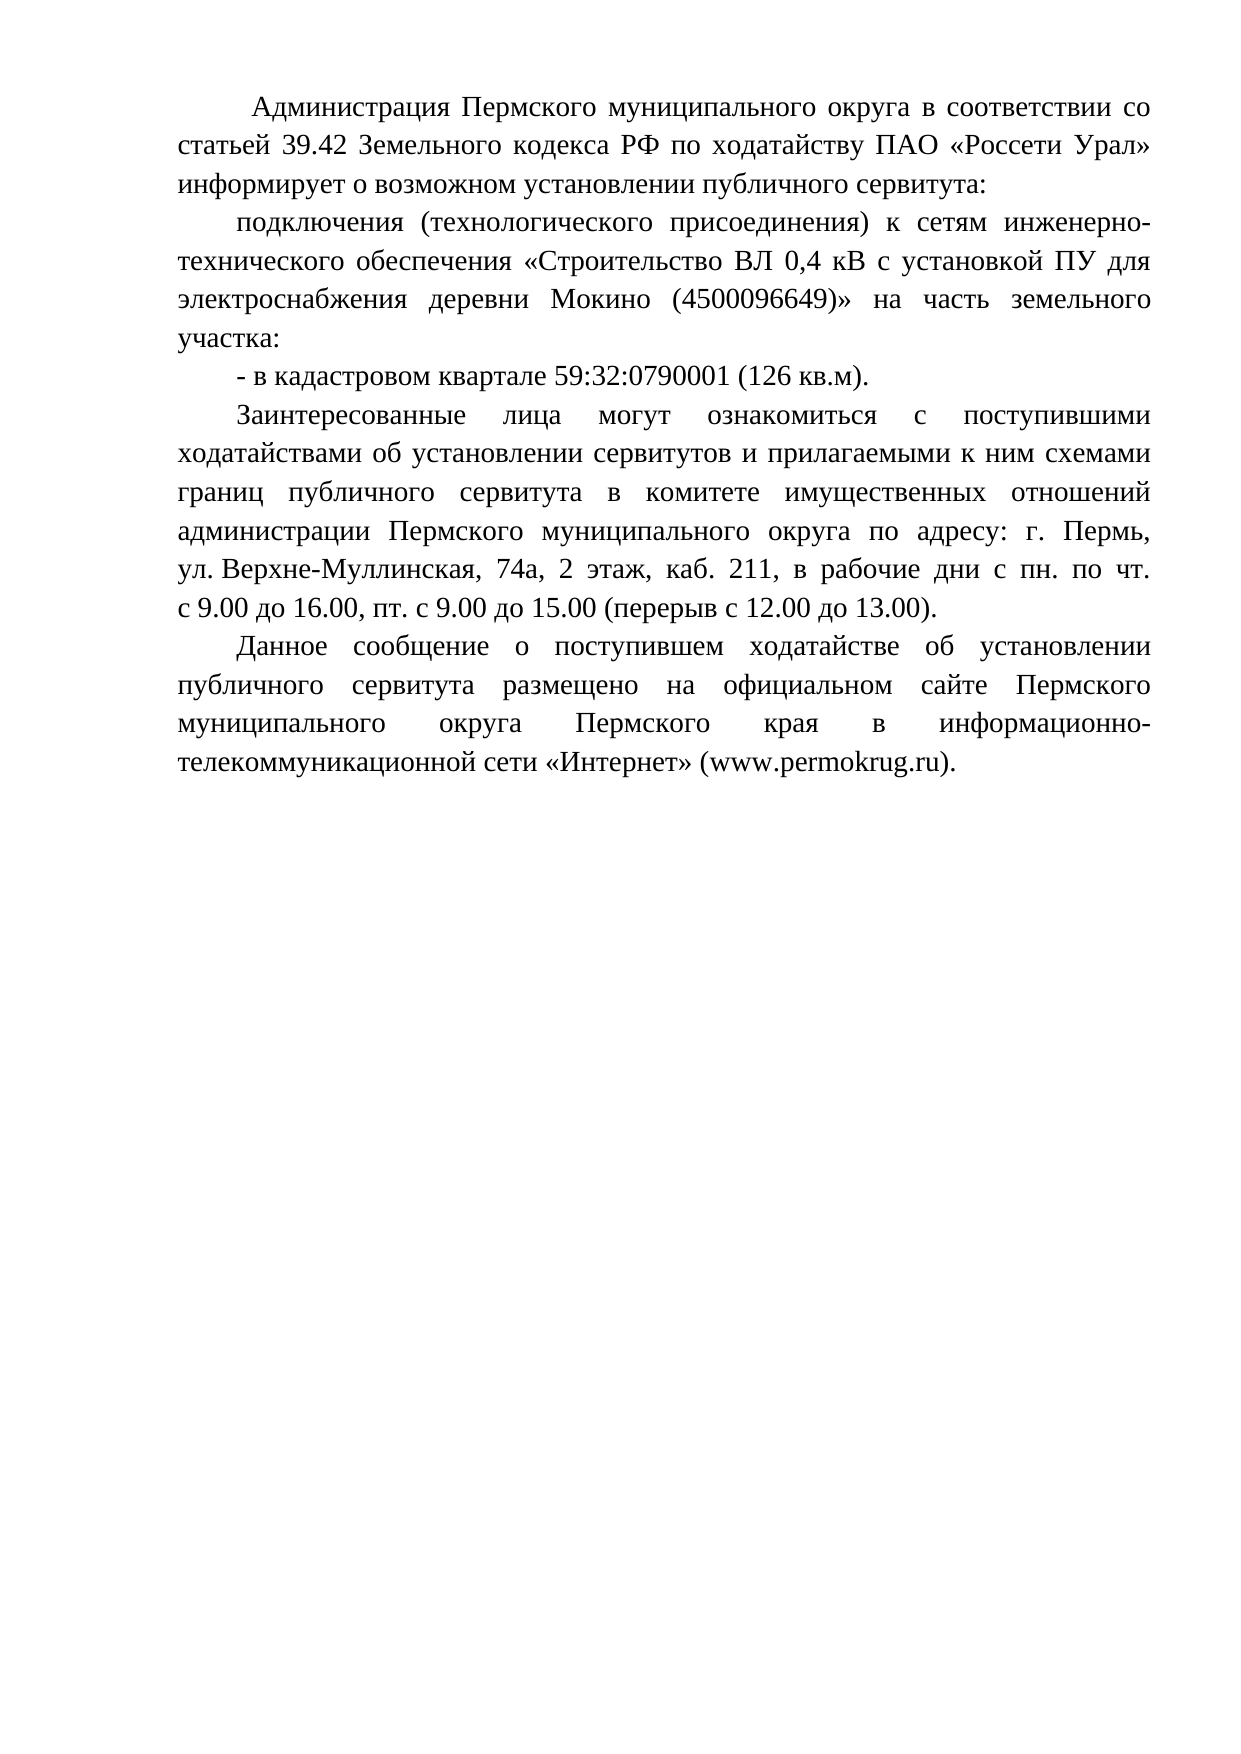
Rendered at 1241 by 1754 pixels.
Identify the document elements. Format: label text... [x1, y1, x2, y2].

text Администрация Пермского муниципального округа в соответствии со статьей 39.42 Земельного кодекса РФ по ходатайству ПАО «Россети Урал» информирует о возможном установлении публичного сервитута: [177, 89, 1152, 199]
list - в кадастровом квартале 59:32:0790001 (126 кв.м). [177, 358, 1152, 392]
list подключения (технологического присоединения) к сетям инженерно-технического обеспечения «Строительство ВЛ 0,4 кВ с установкой ПУ для электроснабжения деревни Мокино (4500096649)» на часть земельного участка: [177, 204, 1152, 353]
text Данное сообщение о поступившем ходатайстве об установлении публичного сервитута размещено на официальном сайте Пермского муниципального округа Пермского края в информационно-телекоммуникационной сети «Интернет» (www.permokrug.ru). [177, 628, 1152, 777]
list Заинтересованные лица могут ознакомиться с поступившими ходатайствами об установлении сервитутов и прилагаемыми к ним схемами границ публичного сервитута в комитете имущественных отношений администрации Пермского муниципального округа по адресу: г. Пермь, ул. Верхне-Муллинская, 74а, 2 этаж, каб. 211, в рабочие дни с пн. по чт. с 9.00 до 16.00, пт. с 9.00 до 15.00 (перерыв с 12.00 до 13.00). [177, 397, 1152, 623]
